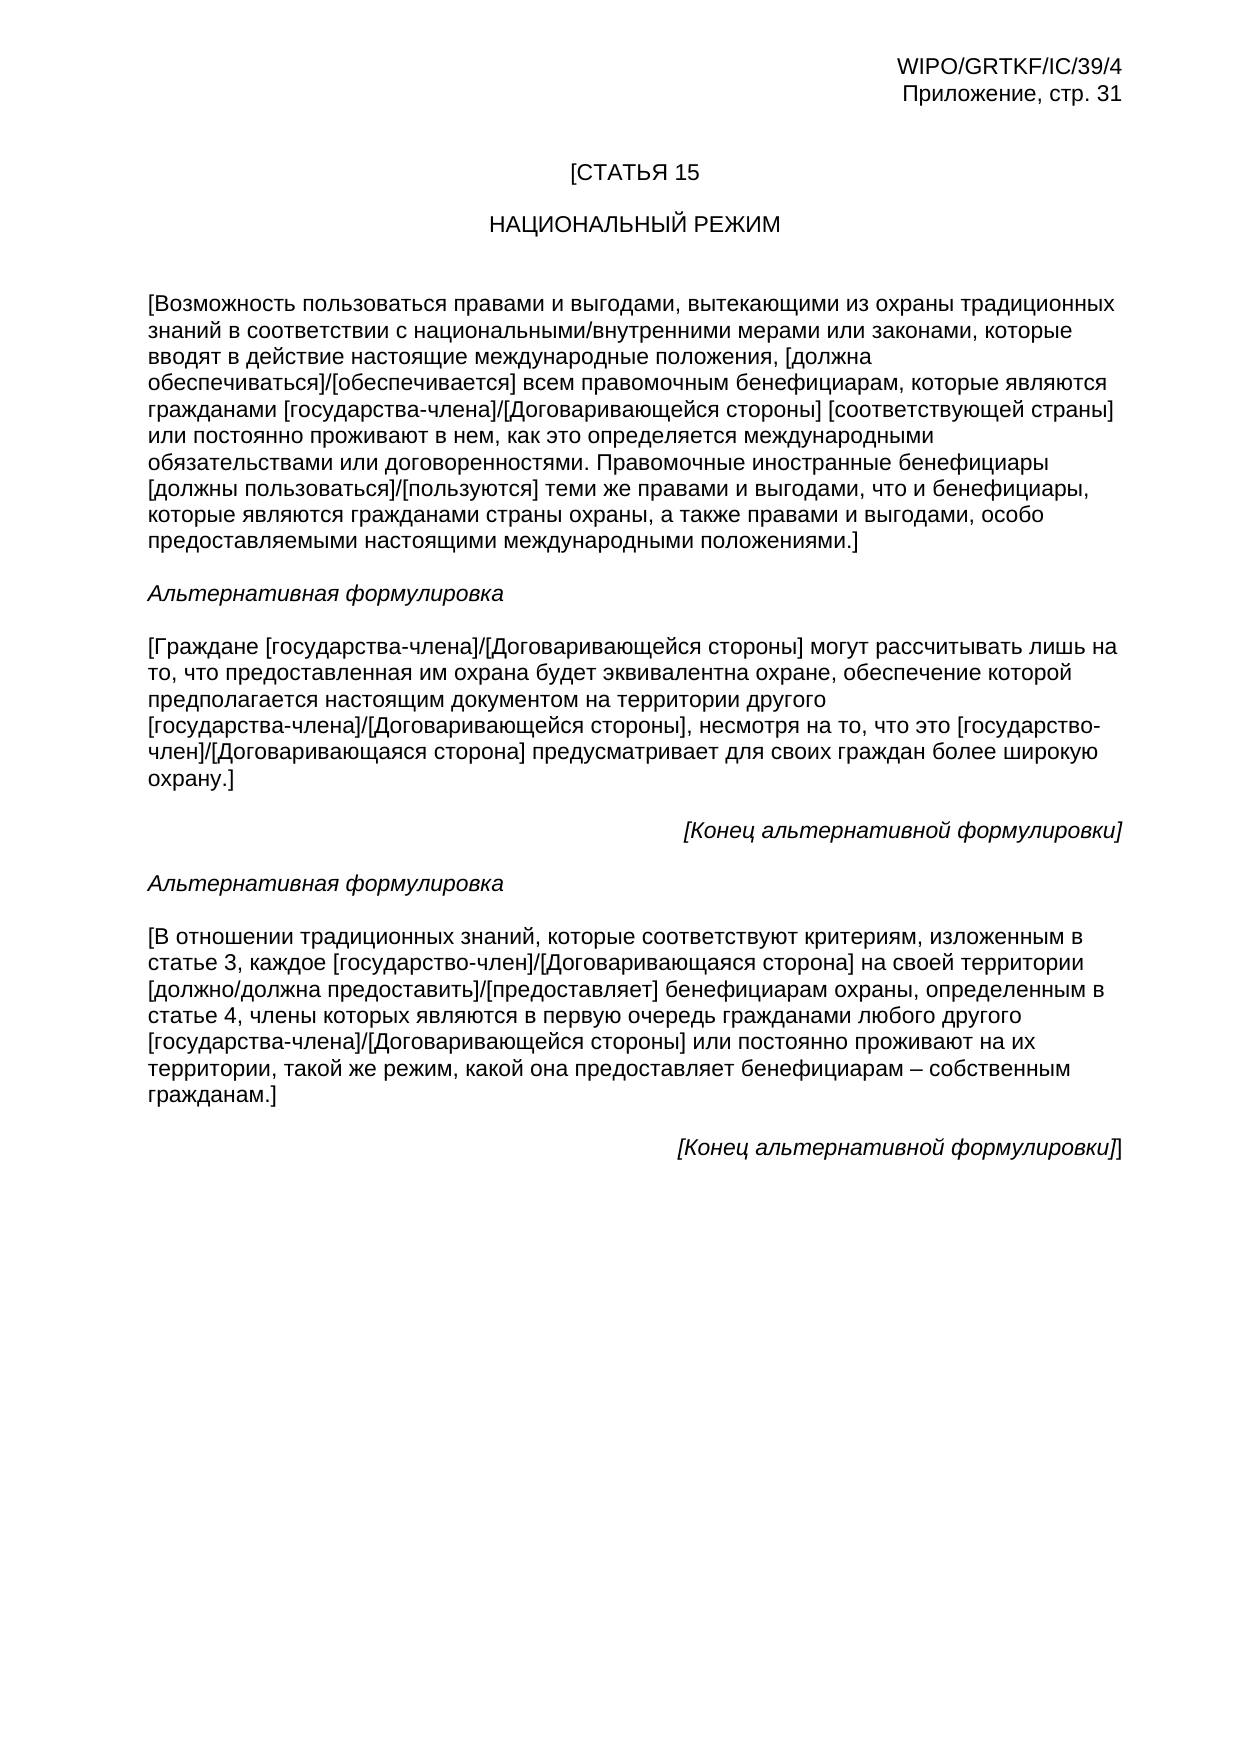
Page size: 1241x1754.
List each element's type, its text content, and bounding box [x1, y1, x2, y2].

text [Граждане [государства-члена]/[Договаривающейся стороны] могут рассчитывать лишь на то, что предоставленная им охрана будет эквивалентна охране, обеспечение которой предполагается настоящим документом на территории другого [государства-члена]/[Договаривающейся стороны], несмотря на то, что это [государство-член]/[Договаривающаяся сторона] предусматривает для своих граждан более широкую охрану.] [148, 633, 1122, 791]
text НАЦИОНАЛЬНЫЙ РЕЖИМ [148, 211, 1122, 238]
text [В отношении традиционных знаний, которые соответствуют критериям, изложенным в статье 3, каждое [государство-член]/[Договаривающаяся сторона] на своей территории [должно/должна предоставить]/[предоставляет] бенефициарам охраны, определенным в статье 4, члены которых являются в первую очередь гражданами любого другого [государства-члена]/[Договаривающейся стороны] или постоянно проживают на их территории, такой же режим, какой она предоставляет бенефициарам – собственным гражданам.] [148, 923, 1122, 1107]
text [Возможность пользоваться правами и выгодами, вытекающими из охраны традиционных знаний в соответствии с национальными/внутренними мерами или законами, которые вводят в действие настоящие международные положения, [должна обеспечиваться]/[обеспечивается] всем правомочным бенефициарам, которые являются гражданами [государства-члена]/[Договаривающейся стороны] [соответствующей страны] или постоянно проживают в нем, как это определяется международными обязательствами или договоренностями. Правомочные иностранные бенефициары [должны пользоваться]/[пользуются] теми же правами и выгодами, что и бенефициары, которые являются гражданами страны охраны, а также правами и выгодами, особо предоставляемыми настоящими международными положениями.] [148, 290, 1122, 554]
text [Конец альтернативной формулировки]] [148, 1134, 1122, 1160]
text Альтернативная формулировка [148, 580, 1122, 607]
text Альтернативная формулировка [148, 870, 1122, 896]
text [Конец альтернативной формулировки] [148, 817, 1122, 844]
text [СТАТЬЯ 15 [148, 158, 1122, 185]
